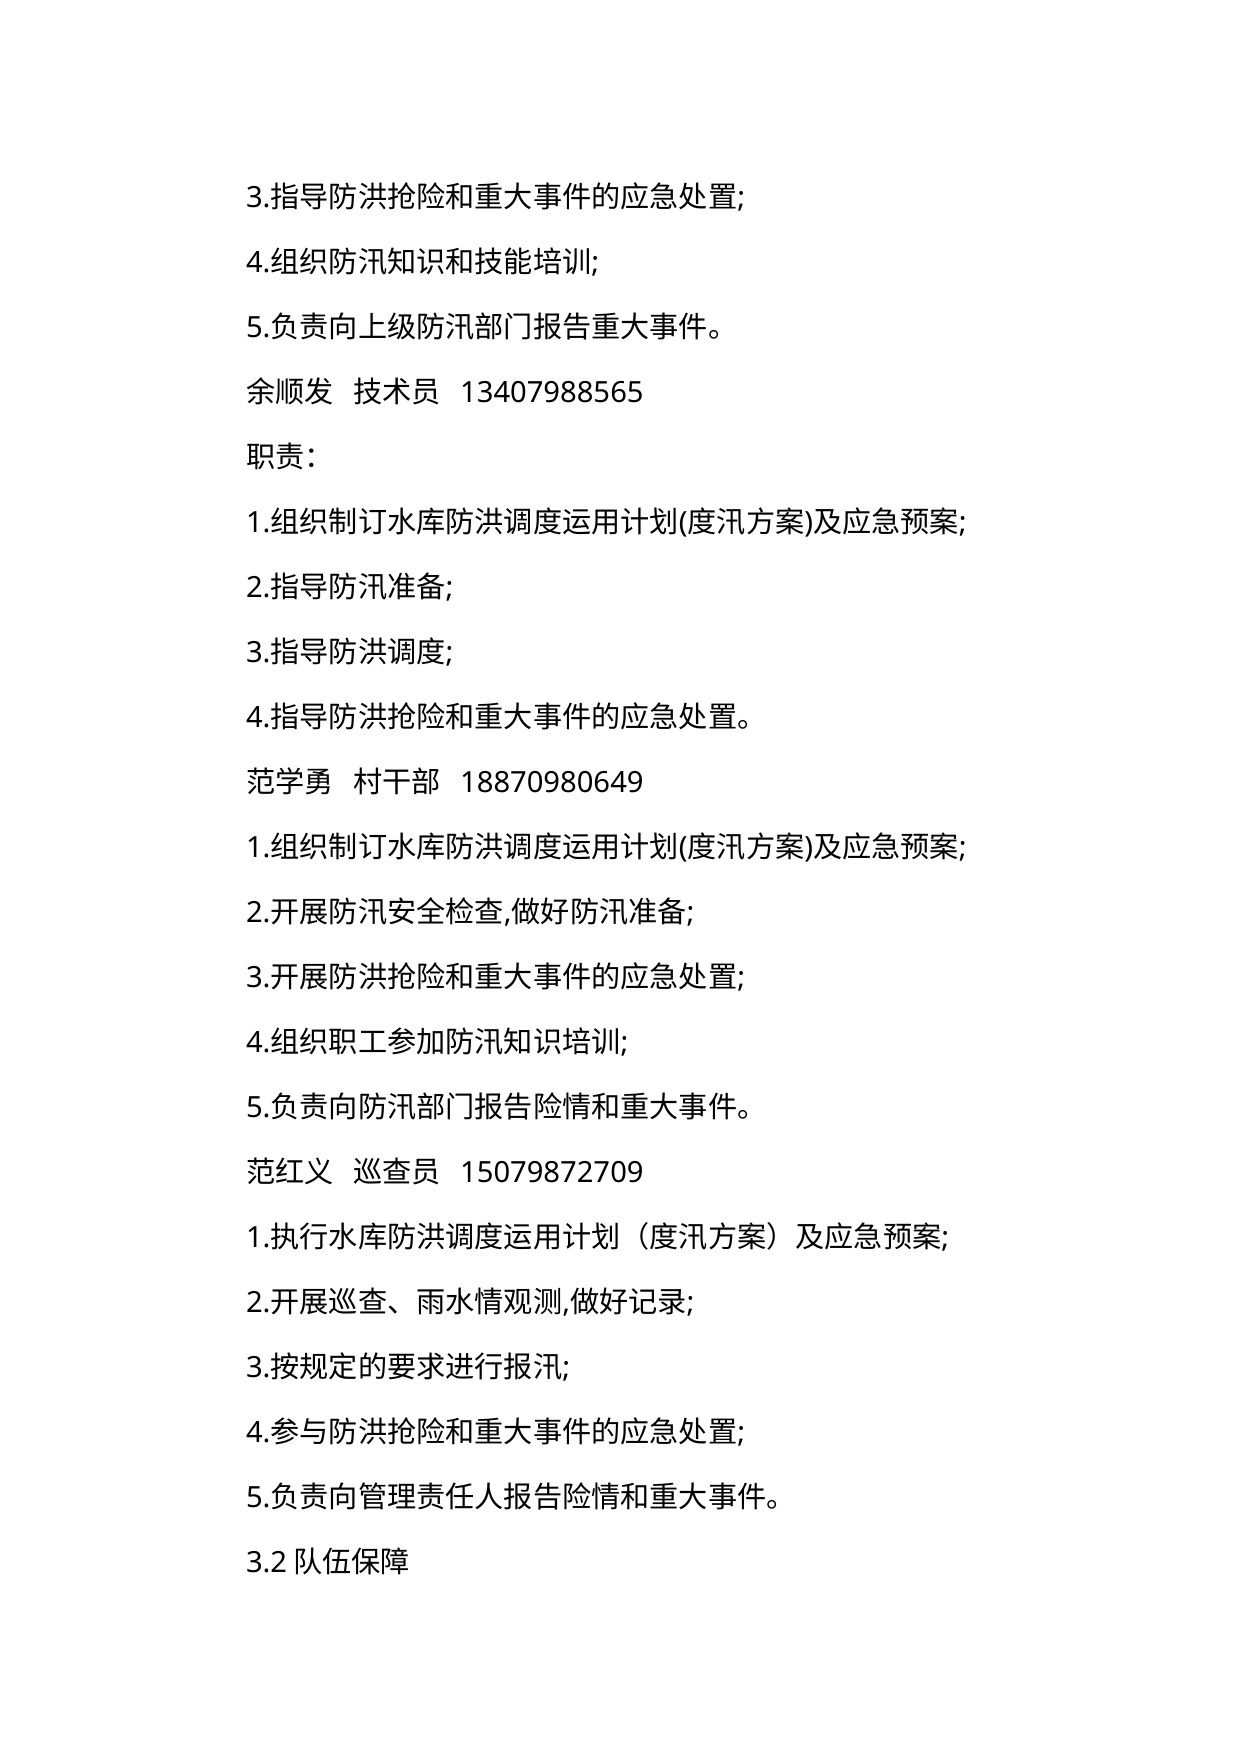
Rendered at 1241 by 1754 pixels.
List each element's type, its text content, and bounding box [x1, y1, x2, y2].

list 余顺发 技术员 13407988565 [187, 357, 1053, 422]
list 5.负责向上级防汛部门报告重大事件。 [187, 292, 1053, 357]
list 3.开展防洪抢险和重大事件的应急处置; [187, 942, 1053, 1007]
list 4.指导防洪抢险和重大事件的应急处置。 [187, 682, 1053, 747]
list 1.执行水库防洪调度运用计划（度汛方案）及应急预案; [187, 1202, 1053, 1267]
list 2.开展巡查、雨水情观测,做好记录; [187, 1267, 1053, 1332]
list 职责： [187, 422, 1053, 487]
list 5.负责向管理责任人报告险情和重大事件。 [187, 1462, 1053, 1527]
list 5.负责向防汛部门报告险情和重大事件。 [187, 1072, 1053, 1137]
list 范红义 巡查员 15079872709 [187, 1137, 1053, 1202]
list 3.按规定的要求进行报汛; [187, 1332, 1053, 1397]
list 1.组织制订水库防洪调度运用计划(度汛方案)及应急预案; [187, 487, 1053, 552]
list 1.组织制订水库防洪调度运用计划(度汛方案)及应急预案; [187, 812, 1053, 877]
list 3.指导防洪调度; [187, 617, 1053, 682]
list 3.2队伍保障 [187, 1527, 1053, 1592]
list 2.指导防汛准备; [187, 552, 1053, 617]
list 3.指导防洪抢险和重大事件的应急处置; [187, 162, 1053, 227]
list 2.开展防汛安全检查,做好防汛准备; [187, 877, 1053, 942]
list 4.参与防洪抢险和重大事件的应急处置; [187, 1397, 1053, 1462]
list 4.组织职工参加防汛知识培训; [187, 1007, 1053, 1072]
list 4.组织防汛知识和技能培训; [187, 227, 1053, 292]
list 范学勇 村干部 18870980649 [187, 747, 1053, 812]
